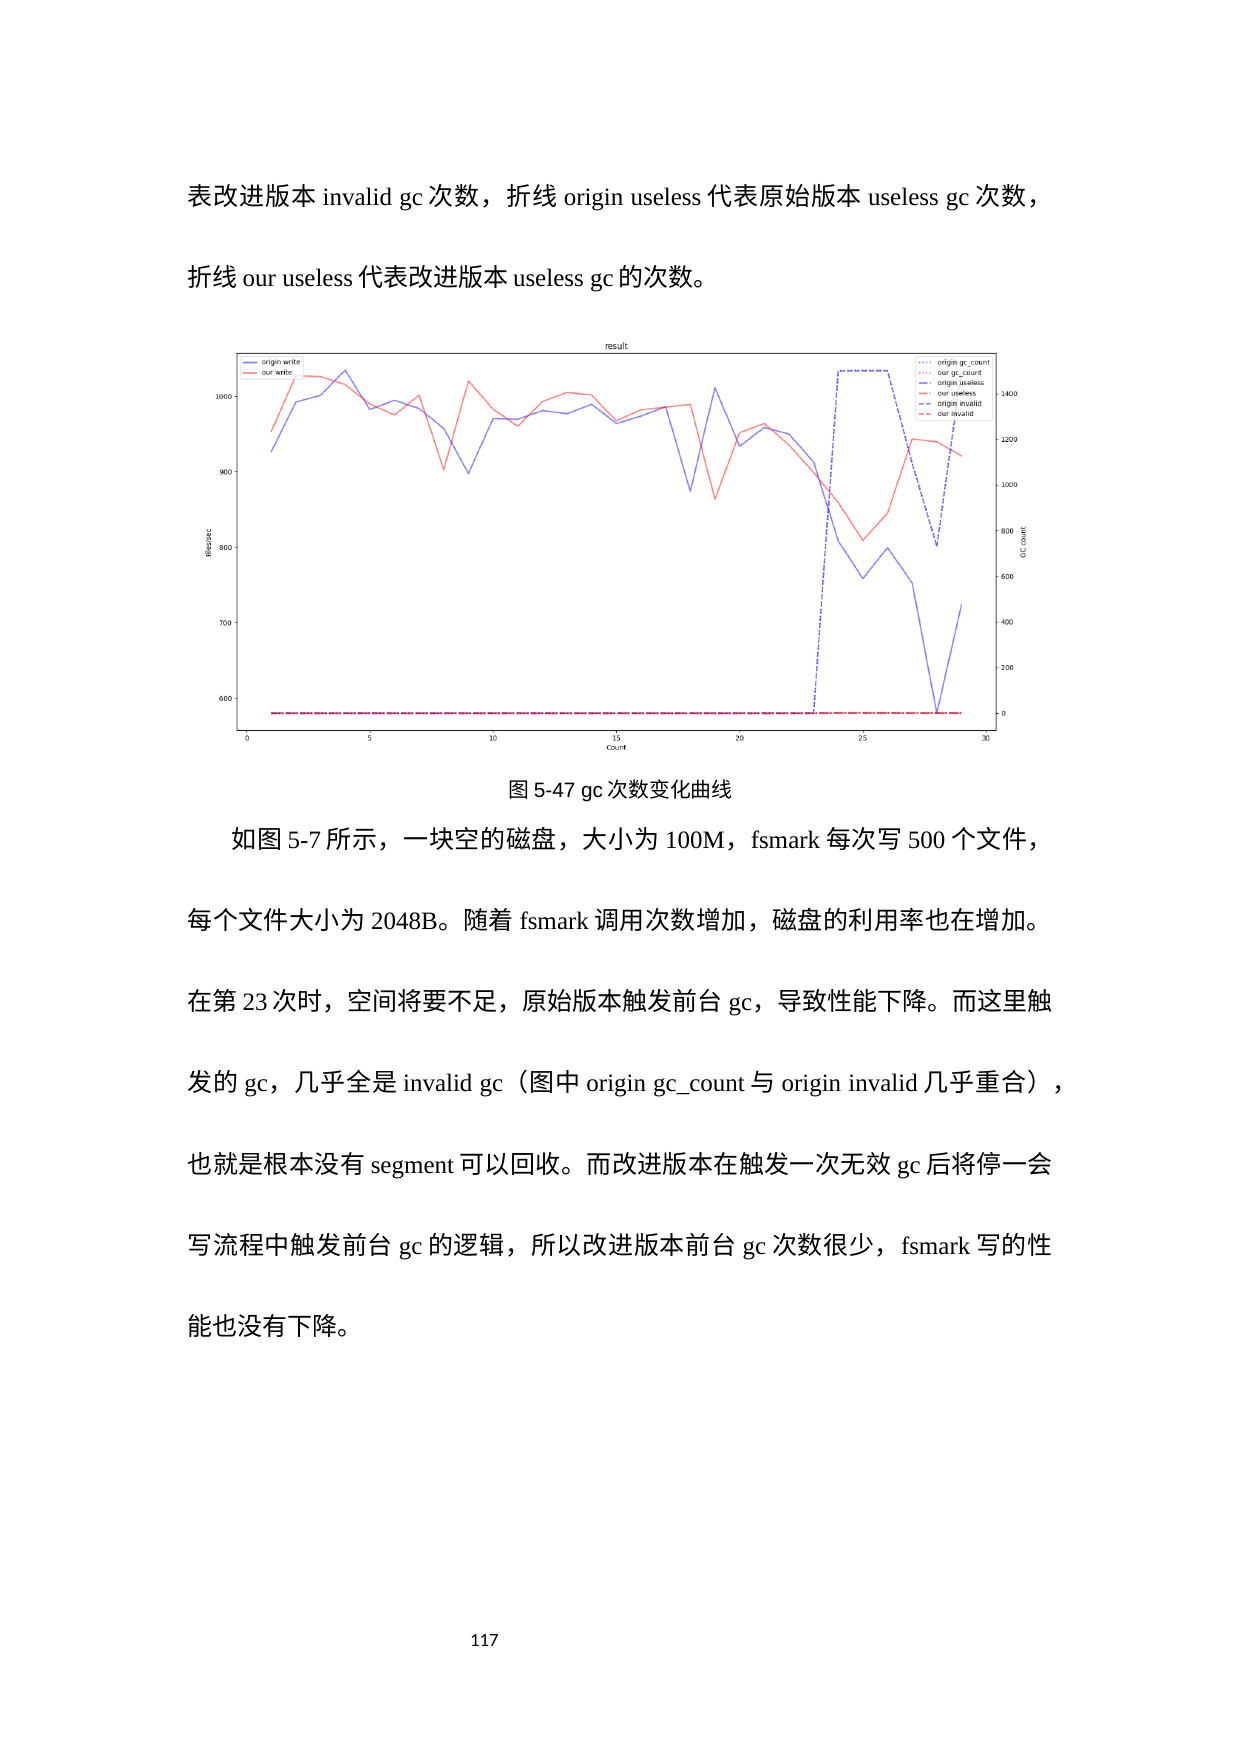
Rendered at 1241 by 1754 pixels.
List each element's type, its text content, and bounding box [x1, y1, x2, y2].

picture [188, 317, 1053, 762]
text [187, 162, 1053, 308]
text 如图5-7所示，一块空的磁盘，大小为100M，fsmark每次写500个文件，每个文件大小为2048B。随着fsmark调用次数增加，磁盘的利用率也在增加。在第23次时，空间将要不足，原始版本触发前台gc，导致性能下降。而这里触发的gc，几乎全是invalid gc（图中origin gc_count与origin invalid几乎重合），也就是根本没有segment可以回收。而改进版本在触发一次无效gc后将停一会写流程中触发前台gc的逻辑，所以改进版本前台gc次数很少，fsmark写的性能也没有下降。 [187, 805, 1053, 1357]
